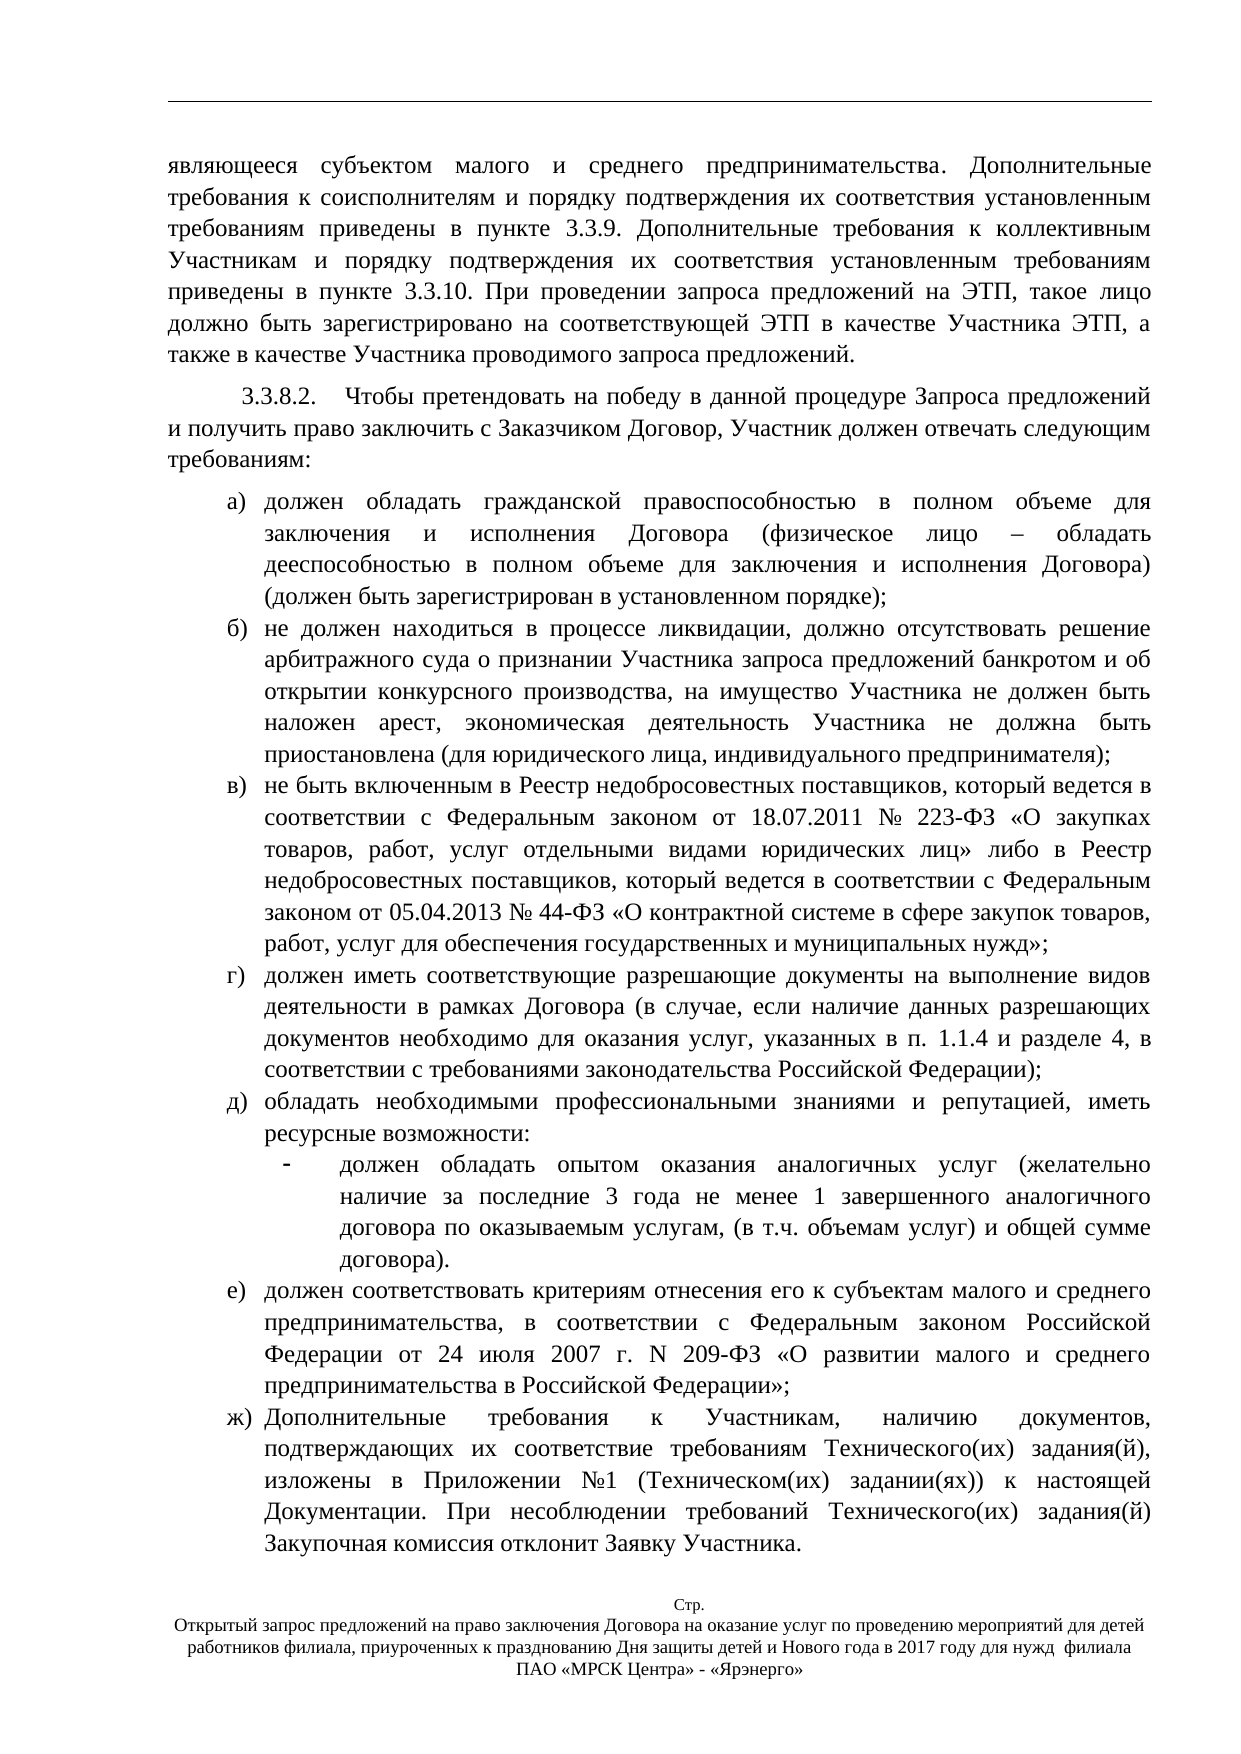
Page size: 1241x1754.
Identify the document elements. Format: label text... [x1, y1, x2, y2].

list должен иметь соответствующие разрешающие документы на выполнение видов деятельности в рамках Договора (в случае, если наличие данных разрешающих документов необходимо для оказания услуг, указанных в п. 1.1.4 и разделе 4, в соответствии с требованиями законодательства Российской Федерации); [227, 960, 1152, 1083]
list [168, 150, 1152, 368]
list должен обладать гражданской правоспособностью в полном объеме для заключения и исполнения Договора (физическое лицо – обладать дееспособностью в полном объеме для заключения и исполнения Договора) (должен быть зарегистрирован в установленном порядке); [227, 486, 1152, 610]
list обладать необходимыми профессиональными знаниями и репутацией, иметь ресурсные возможности: [227, 1086, 1152, 1146]
list должен обладать опытом оказания аналогичных услуг (желательно наличие за последние 3 года не менее 1 завершенного аналогичного договора по оказываемым услугам, (в т.ч. объемам услуг) и общей сумме договора). [282, 1149, 1152, 1273]
list Дополнительные требования к Участникам, наличию документов, подтверждающих их соответствие требованиям Технического(их) задания(й), изложены в Приложении №1 (Техническом(их) задании(ях)) к настоящей Документации. При несоблюдении требований Технического(их) задания(й) Закупочная комиссия отклонит Заявку Участника. [227, 1402, 1152, 1557]
list не должен находиться в процессе ликвидации, должно отсутствовать решение арбитражного суда о признании Участника запроса предложений банкротом и об открытии конкурсного производства, на имущество Участника не должен быть наложен арест, экономическая деятельность Участника не должна быть приостановлена (для юридического лица, индивидуального предпринимателя); [227, 613, 1152, 768]
list должен соответствовать критериям отнесения его к субъектам малого и среднего предпринимательства, в соответствии с Федеральным законом Российской Федерации от 24 июля 2007 г. N 209-ФЗ «О развитии малого и среднего предпринимательства в Российской Федерации»; [227, 1276, 1152, 1399]
list Чтобы претендовать на победу в данной процедуре Запроса предложений и получить право заключить с Заказчиком Договор, Участник должен отвечать следующим требованиям: [168, 381, 1152, 473]
list не быть включенным в Реестр недобросовестных поставщиков, который ведется в соответствии с Федеральным законом от 18.07.2011 № 223-ФЗ «О закупках товаров, работ, услуг отдельными видами юридических лиц» либо в Реестр недобросовестных поставщиков, который ведется в соответствии с Федеральным законом от 05.04.2013 № 44-ФЗ «О контрактной системе в сфере закупок товаров, работ, услуг для обеспечения государственных и муниципальных нужд»; [227, 771, 1152, 957]
